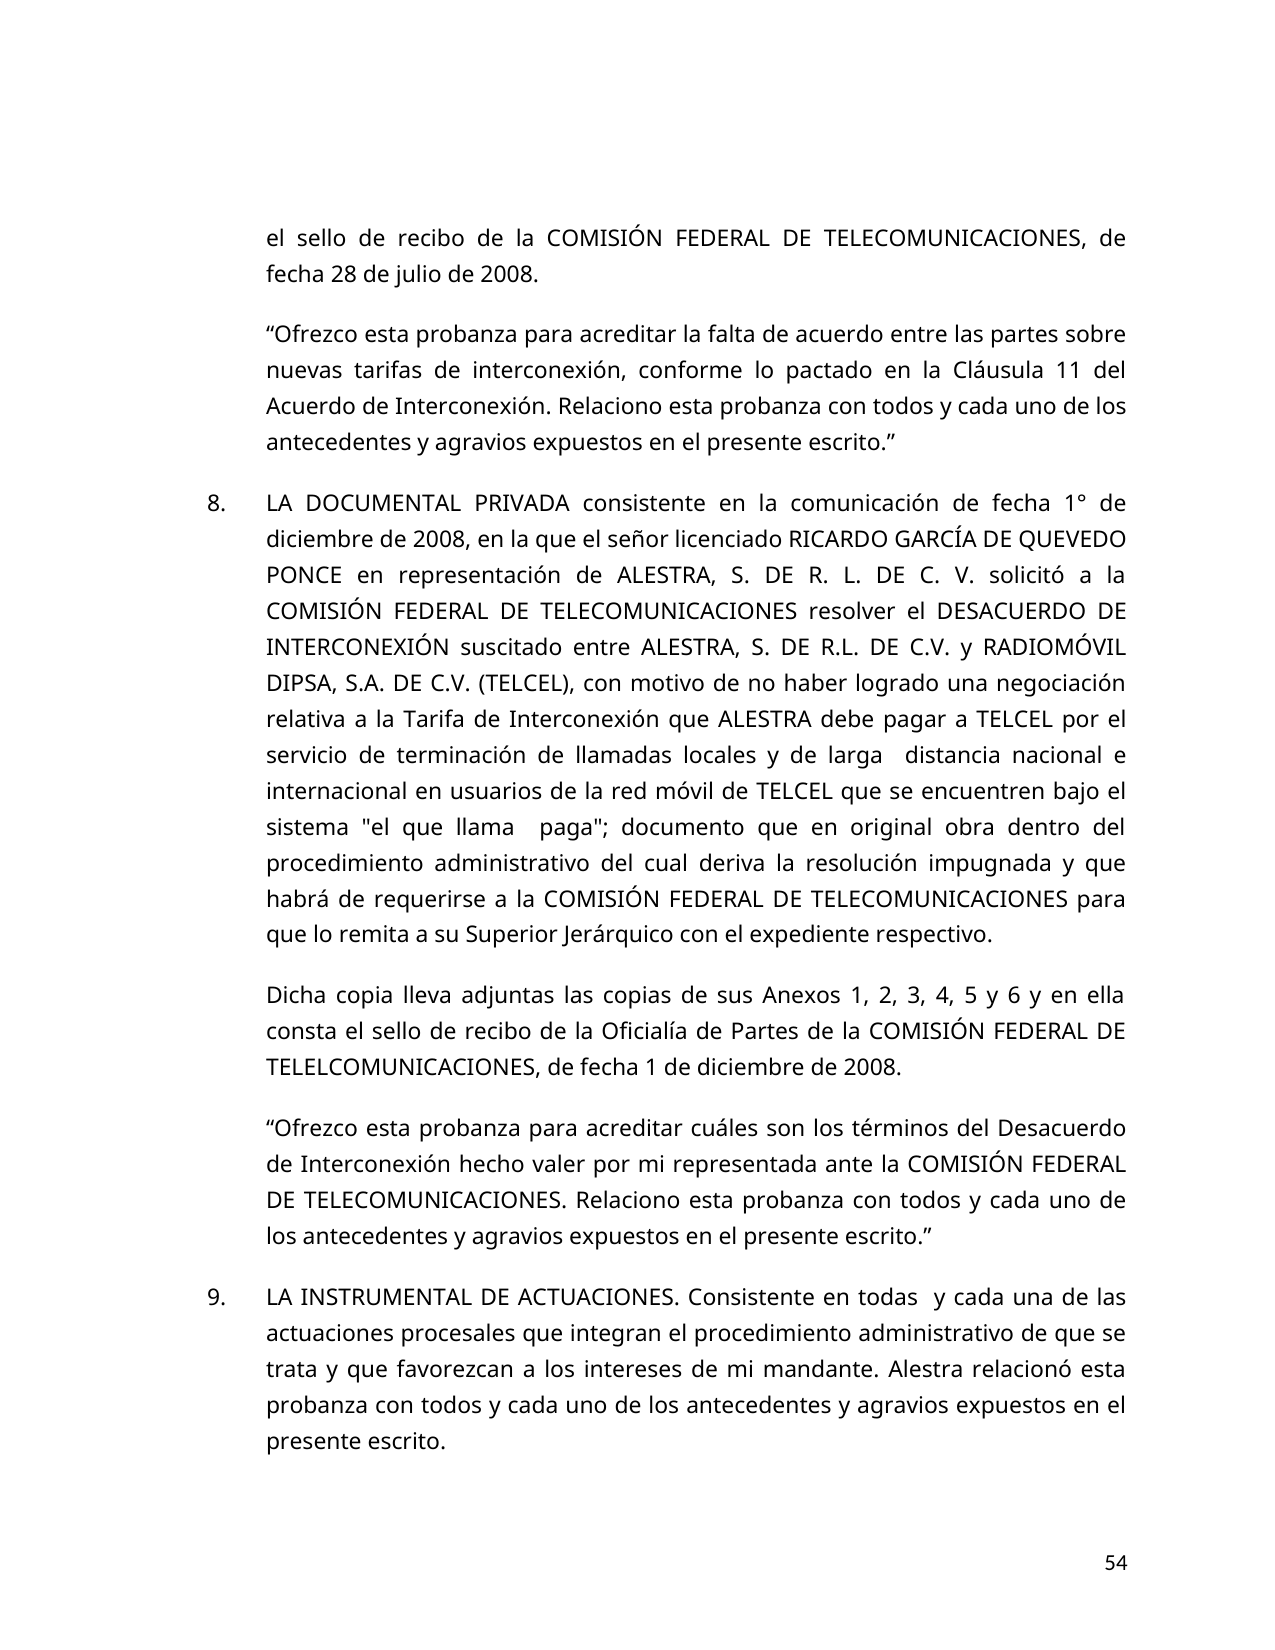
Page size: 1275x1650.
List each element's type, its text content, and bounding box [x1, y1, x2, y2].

list LA DOCUMENTAL PRIVADA consistente en la comunicación de fecha 1° de diciembre de 2008, en la que el señor licenciado RICARDO GARCÍA DE QUEVEDO PONCE en representación de ALESTRA, S. DE R. L. DE C. V. solicitó a la COMISIÓN FEDERAL DE TELECOMUNICACIONES resolver el DESACUERDO DE INTERCONEXIÓN suscitado entre ALESTRA, S. DE R.L. DE C.V. y RADIOMÓVIL DIPSA, S.A. DE C.V. (TELCEL), con motivo de no haber logrado una negociación relativa a la Tarifa de Interconexión que ALESTRA debe pagar a TELCEL por el servicio de terminación de llamadas locales y de larga distancia nacional e internacional en usuarios de la red móvil de TELCEL que se encuentren bajo el sistema "el que llama paga"; documento que en original obra dentro del procedimiento administrativo del cual deriva la resolución impugnada y que habrá de requerirse a la COMISIÓN FEDERAL DE TELECOMUNICACIONES para que lo remita a su Superior Jerárquico con el expediente respectivo. [207, 487, 1127, 950]
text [266, 222, 1127, 289]
list “Ofrezco esta probanza para acreditar cuáles son los términos del Desacuerdo de Interconexión hecho valer por mi representada ante la COMISIÓN FEDERAL DE TELECOMUNICACIONES. Relaciono esta probanza con todos y cada uno de los antecedentes y agravios expuestos en el presente escrito.” [266, 1112, 1127, 1251]
list Dicha copia lleva adjuntas las copias de sus Anexos 1, 2, 3, 4, 5 y 6 y en ella consta el sello de recibo de la Oficialía de Partes de la COMISIÓN FEDERAL DE TELELCOMUNICACIONES, de fecha 1 de diciembre de 2008. [266, 979, 1127, 1082]
text “Ofrezco esta probanza para acreditar la falta de acuerdo entre las partes sobre nuevas tarifas de interconexión, conforme lo pactado en la Cláusula 11 del Acuerdo de Interconexión. Relaciono esta probanza con todos y cada uno de los antecedentes y agravios expuestos en el presente escrito.” [266, 318, 1127, 457]
list LA INSTRUMENTAL DE ACTUACIONES. Consistente en todas y cada una de las actuaciones procesales que integran el procedimiento administrativo de que se trata y que favorezcan a los intereses de mi mandante. Alestra relacionó esta probanza con todos y cada uno de los antecedentes y agravios expuestos en el presente escrito. [207, 1281, 1127, 1456]
